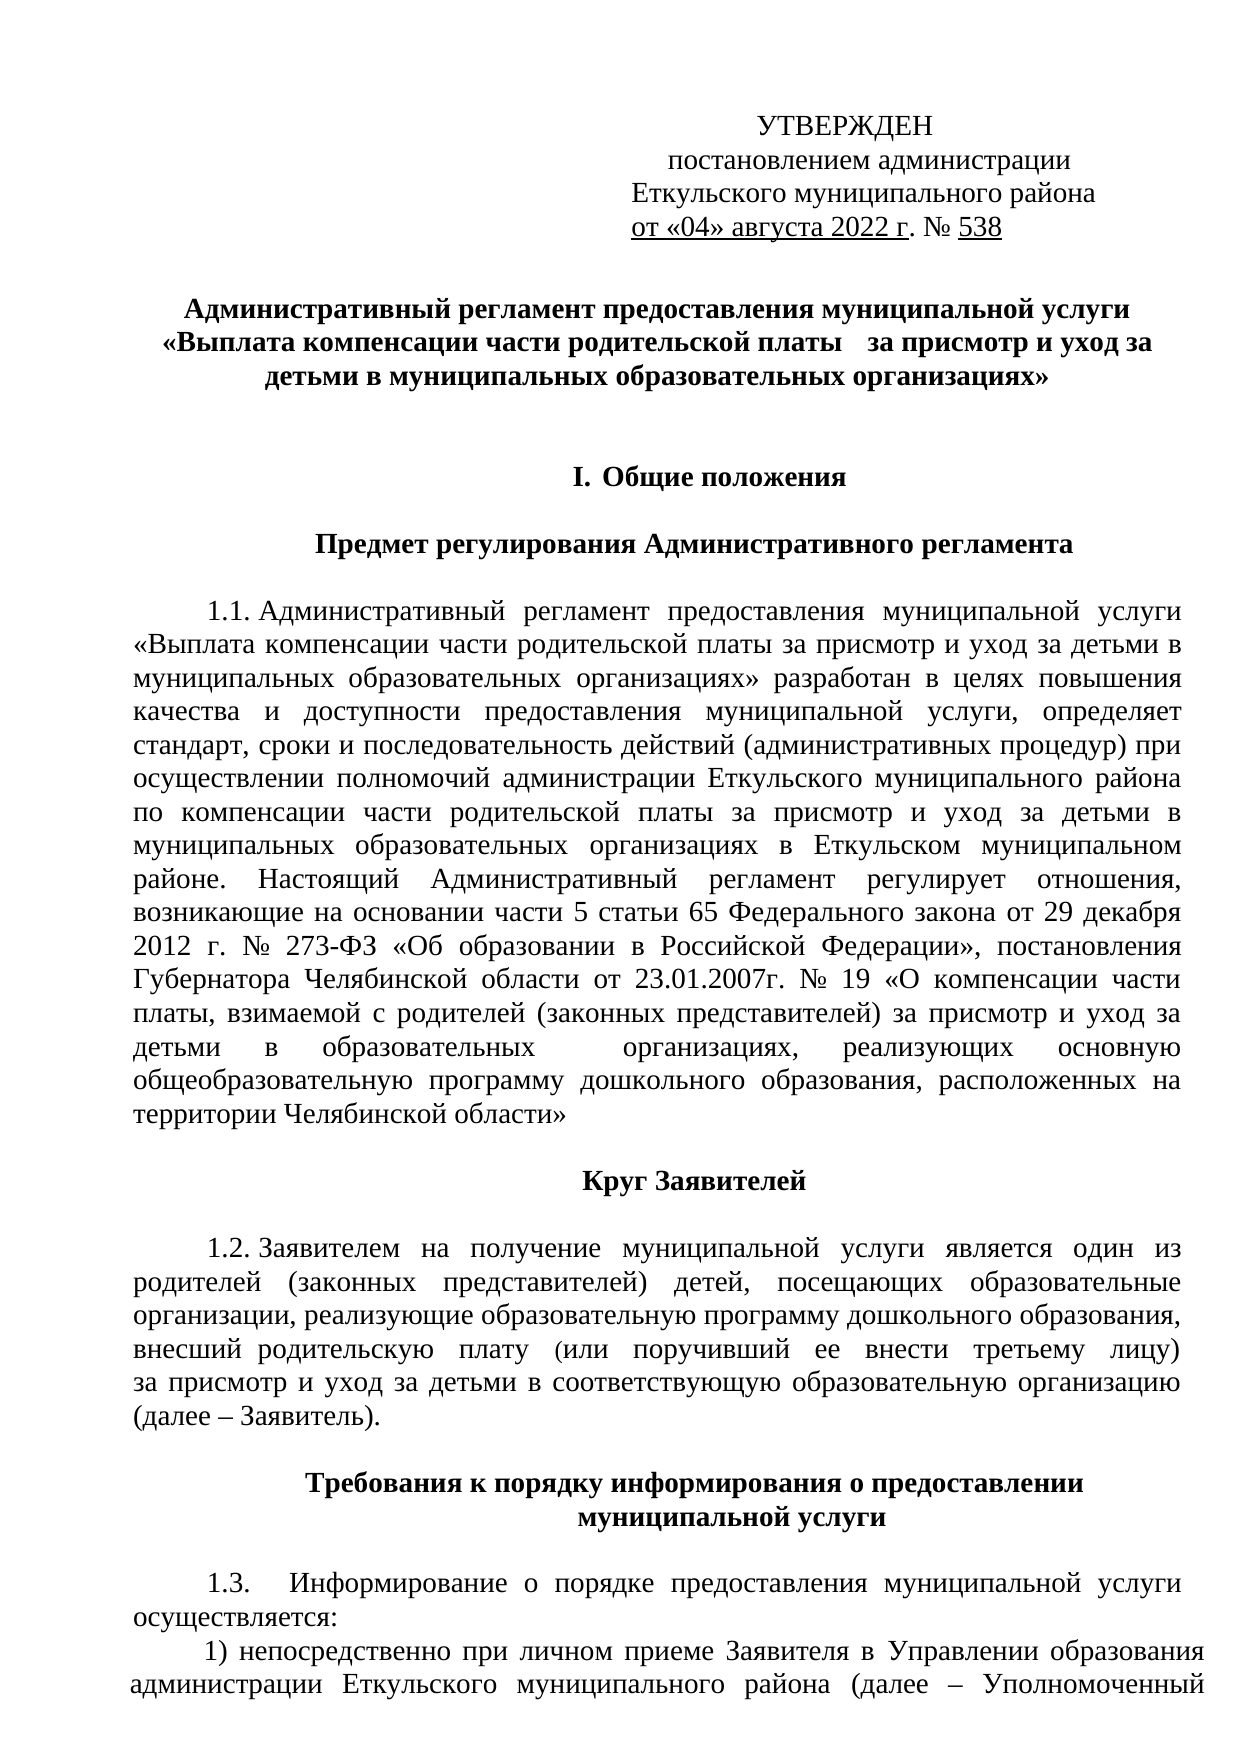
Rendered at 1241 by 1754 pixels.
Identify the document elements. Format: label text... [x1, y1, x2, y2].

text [129, 1633, 1205, 1700]
text постановлением администрации Еткульского муниципального района [631, 142, 1203, 209]
subtitle Круг Заявителей [205, 1163, 1183, 1197]
text Предмет регулирования Административного регламента [205, 526, 1183, 559]
text УТВЕРЖДЕН [756, 108, 1205, 142]
subtitle Общие положения [572, 459, 1205, 492]
subtitle Требования к порядку информирования о предоставлении муниципальной услуги [304, 1465, 1085, 1532]
list Административный регламент предоставления муниципальной услуги «Выплата компенсации части родительской платы за присмотр и уход за детьми в муниципальных образовательных организациях» разработан в целях повышения качества и доступности предоставления муниципальной услуги, определяет стандарт, сроки и последовательность действий (административных процедур) при осуществлении полномочий администрации Еткульского муниципального района по компенсации части родительской платы за присмотр и уход за детьми в муниципальных образовательных организациях в Еткульском муниципальном районе. Настоящий Административный регламент регулирует отношения, возникающие на основании части 5 статьи 65 Федерального закона от 29 декабря 2012 г. № 273-ФЗ «Об образовании в Российской Федерации», постановления Губернатора Челябинской области от 23.01.2007г. № 19 «О компенсации части платы, взимаемой с родителей (законных представителей) за присмотр и уход за детьми в образовательных организациях, реализующих основную общеобразовательную программу дошкольного образования, расположенных на территории Челябинской области» [133, 593, 1182, 1129]
text от «04» августа 2022 г. № 538 [631, 209, 1203, 242]
list Информирование о порядке предоставления муниципальной услуги осуществляется: [133, 1566, 1182, 1633]
list Заявителем на получение муниципальной услуги является один из родителей (законных представителей) детей, посещающих образовательные организации, реализующие образовательную программу дошкольного образования, внесший родительскую плату (или поручивший ее внести третьему лицу) за присмотр и уход за детьми в соответствующую образовательную организацию (далее – Заявитель). [133, 1230, 1182, 1431]
text Административный регламент предоставления муниципальной услуги «Выплата компенсации части родительской платы за присмотр и уход за детьми в муниципальных образовательных организациях» [149, 291, 1165, 392]
